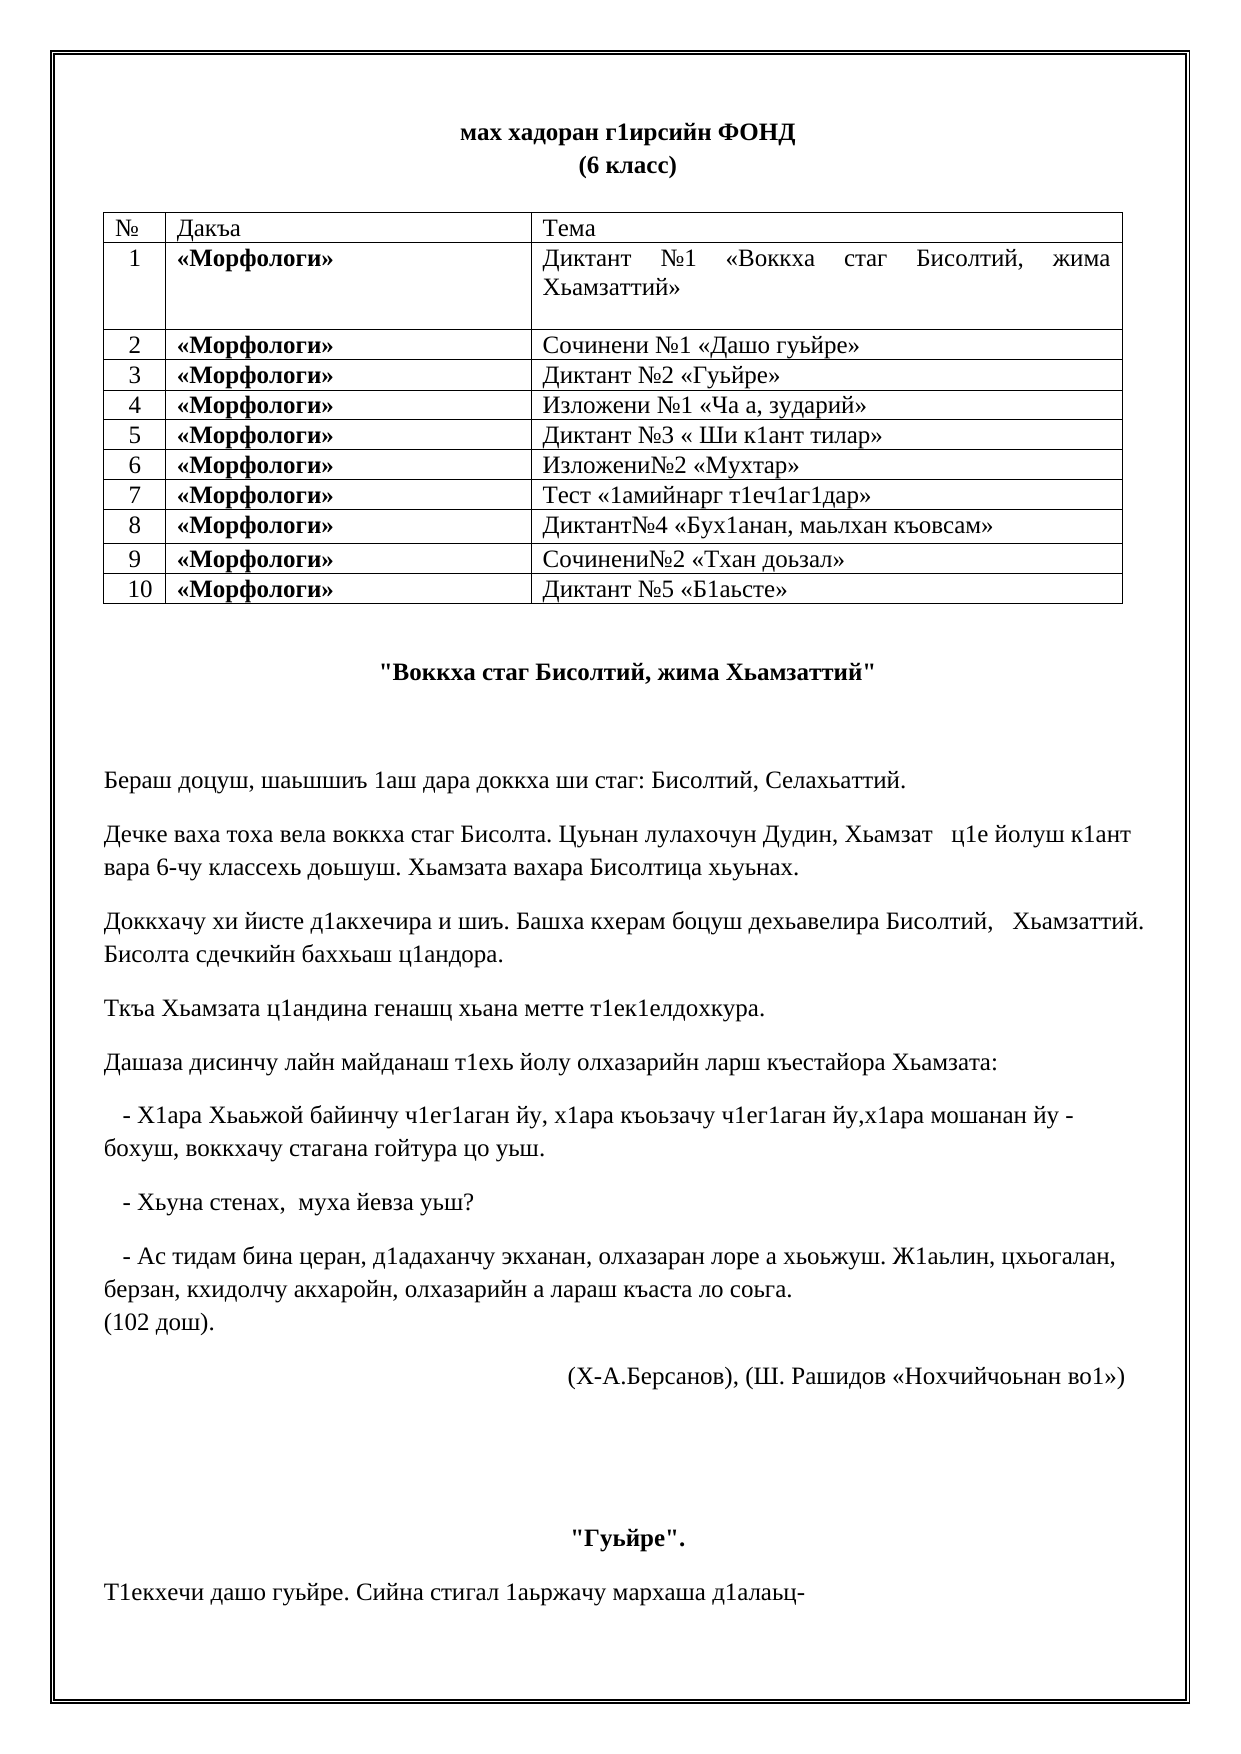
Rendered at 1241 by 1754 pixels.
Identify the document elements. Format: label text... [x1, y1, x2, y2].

table_cell Диктант №3 « Ши к1ант тилар» [532, 420, 1122, 449]
table_cell 7 [104, 480, 165, 509]
table_cell «Морфологи» [166, 420, 531, 449]
table_cell Диктант №5 «Б1аьсте» [532, 574, 1122, 603]
table_header Тема [532, 213, 1122, 242]
text - Х1ара Хьаьжой байинчу ч1ег1аган йу, х1ара къоьзачу ч1ег1аган йу,х1ара мошанан йу - бохуш, воккхачу стагана гойтура цо уьш. [103, 1101, 1152, 1162]
text - Хьуна стенах, муха йевза уьш? [103, 1187, 1152, 1216]
text - Ас тидам бина церан, д1адаханчу экханан, олхазаран лоре а хьоьжуш. Ж1аьлин, цхьогалан, берзан, кхидолчу акхаройн, олхазарийн а лараш къаста ло соьга. (102 дош). [103, 1241, 1152, 1336]
text мах хадоран г1ирсийн ФОНД [103, 117, 1152, 146]
table_cell 10 [104, 574, 165, 603]
text Ткъа Хьамзата ц1андина генашц хьана метте т1ек1елдохкура. [103, 993, 1152, 1022]
table_cell 6 [104, 450, 165, 479]
table_cell «Морфологи» [166, 391, 531, 419]
text Дечке ваха тоха вела воккха стаг Бисолта. Цуьнан лулахочун Дудин, Хьамзат ц1е йолуш к1ант вара 6-чу классехь доьшуш. Хьамзата вахара Бисолтица хьуьнах. [103, 819, 1152, 881]
text "Гуьйре". [103, 1523, 1152, 1551]
table_cell «Морфологи» [166, 330, 531, 359]
table_cell Сочинени №1 «Дашо гуьйре» [532, 330, 1122, 359]
table_cell «Морфологи» [166, 510, 531, 543]
text "Воккха стаг Бисолтий, жима Хьамзаттий" [103, 657, 1152, 686]
text Доккхачу хи йисте д1акхечира и шиъ. Башха кхерам боцуш дехьавелира Бисолтий, Хьамзаттий. Бисолта сдечкийн баххьаш ц1андора. [103, 906, 1152, 968]
table_header Дакъа [166, 213, 531, 242]
table_cell «Морфологи» [166, 243, 531, 329]
table_cell Диктант №2 «Гуьйре» [532, 360, 1122, 389]
table_cell 8 [104, 510, 165, 543]
table_cell Изложени №1 «Ча а, зударий» [532, 391, 1122, 419]
table_cell «Морфологи» [166, 544, 531, 573]
table_cell Диктант №1 «Воккха стаг Бисолтий, жима Хьамзаттий» [532, 243, 1122, 329]
text Дашаза дисинчу лайн майданаш т1ехь йолу олхазарийн ларш къестайора Хьамзата: [103, 1047, 1152, 1075]
text Бераш доцуш, шаьшшиъ 1аш дара доккха ши стаг: Бисолтий, Селахьаттий. [103, 765, 1152, 794]
table_header № [104, 213, 165, 242]
text (Х-А.Берсанов), (Ш. Рашидов «Нохчийчоьнан во1») [103, 1361, 1152, 1390]
text Т1екхечи дашо гуьйре. Сийна стигал 1аьржачу мархаша д1алаьц- [103, 1577, 1152, 1605]
table_cell Изложени№2 «Мухтар» [532, 450, 1122, 479]
table_cell «Морфологи» [166, 360, 531, 389]
text (6 класс) [103, 150, 1152, 179]
table_cell 2 [104, 330, 165, 359]
table_cell «Морфологи» [166, 574, 531, 603]
table_cell 4 [104, 391, 165, 419]
table_cell «Морфологи» [166, 480, 531, 509]
table_cell 1 [104, 243, 165, 329]
table_cell «Морфологи» [166, 450, 531, 479]
table_cell 5 [104, 420, 165, 449]
table_cell Диктант№4 «Бух1анан, маьлхан къовсам» [532, 510, 1122, 543]
table_cell Сочинени№2 «Тхан доьзал» [532, 544, 1122, 573]
table_cell 9 [104, 544, 165, 573]
table_cell Тест «1амийнарг т1еч1аг1дар» [532, 480, 1122, 509]
table_cell 3 [104, 360, 165, 389]
